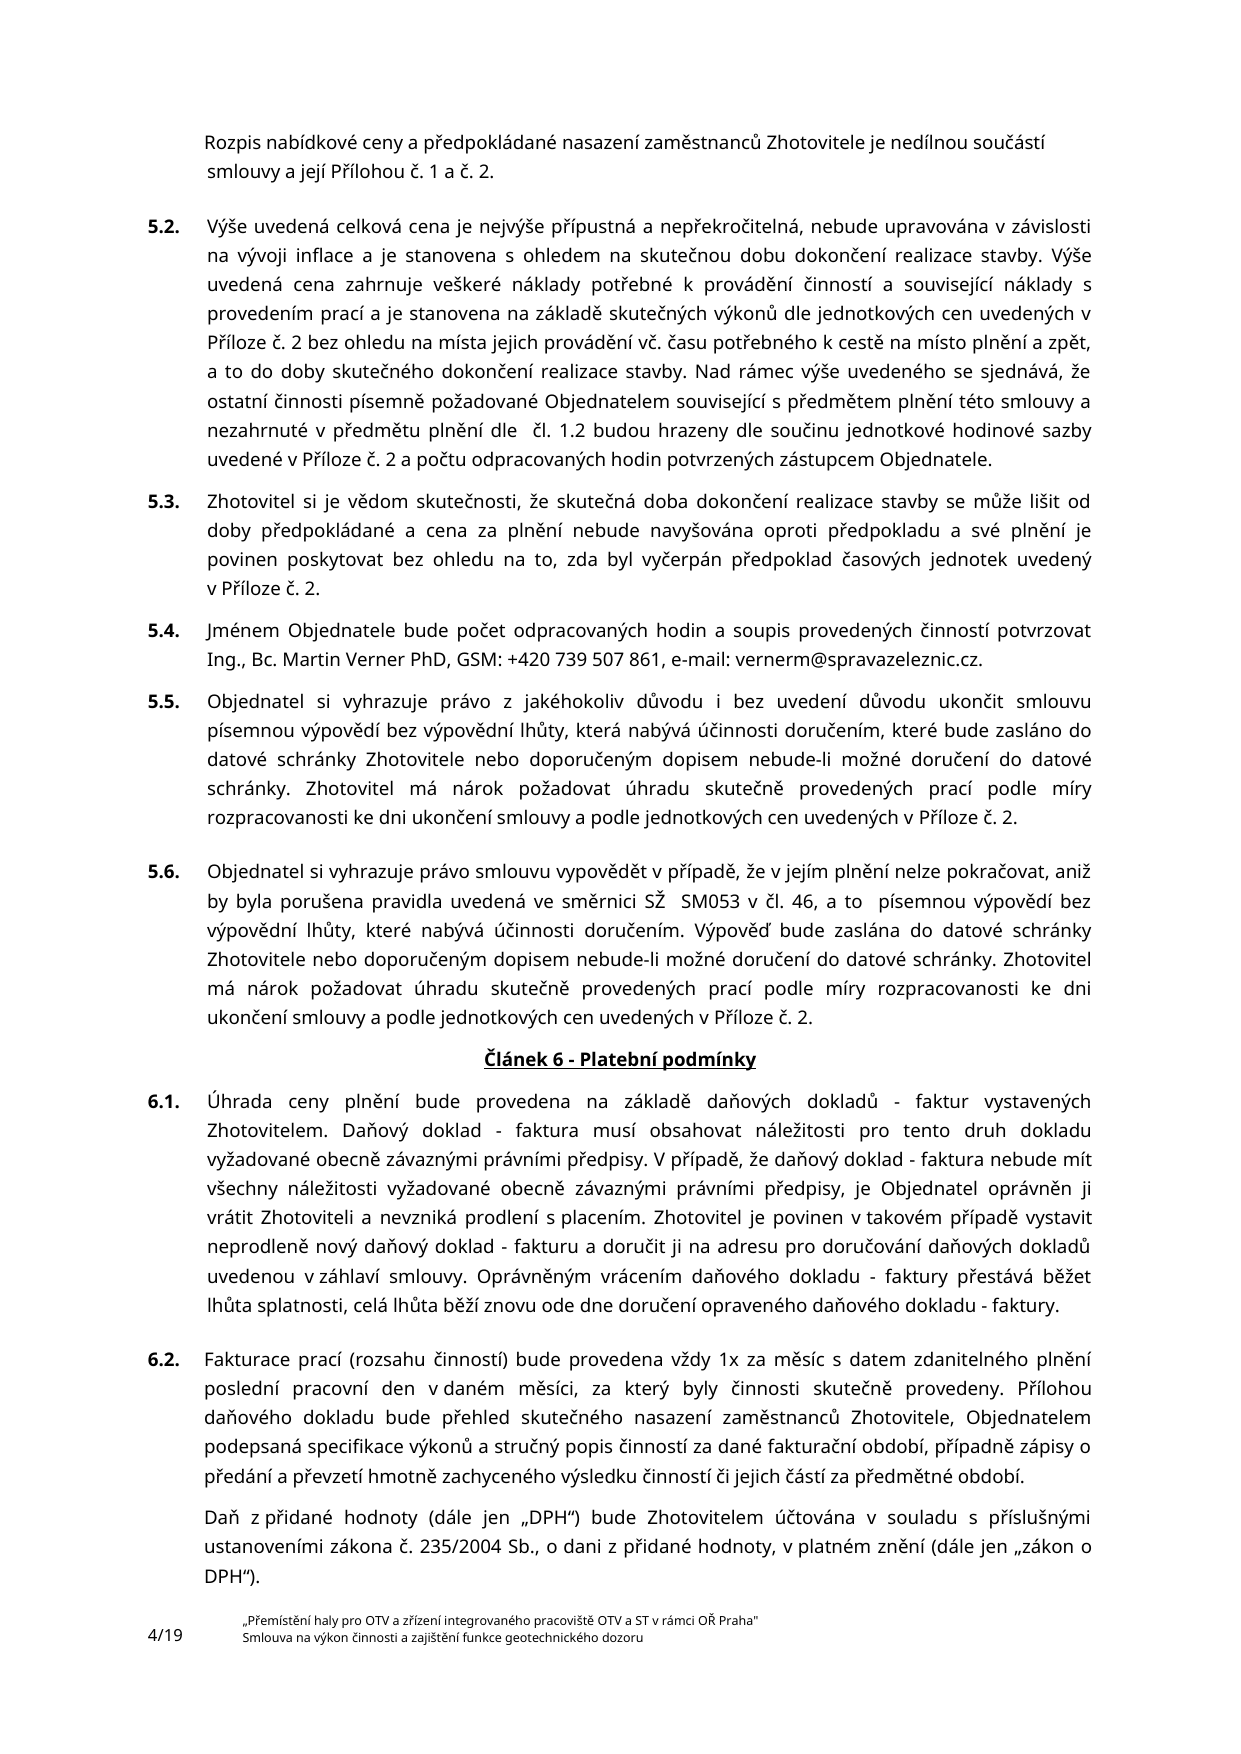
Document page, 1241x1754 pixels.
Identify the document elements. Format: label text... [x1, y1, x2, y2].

text Rozpis nabídkové ceny a předpokládané nasazení zaměstnanců Zhotovitele je nedílnou součástí smlouvy a její Přílohou č. 1 a č. 2. [148, 126, 1092, 185]
text Daň z přidané hodnoty (dále jen „DPH“) bude Zhotovitelem účtována v souladu s příslušnými ustanoveními zákona č. 235/2004 Sb., o dani z přidané hodnoty, v platném znění (dále jen „zákon o DPH“). [148, 1501, 1092, 1589]
text 6.2. Fakturace prací (rozsahu činností) bude provedena vždy 1x za měsíc s datem zdanitelného plnění poslední pracovní den v daném měsíci, za který byly činnosti skutečně provedeny. Přílohou daňového dokladu bude přehled skutečného nasazení zaměstnanců Zhotovitele, Objednatelem podepsaná specifikace výkonů a stručný popis činností za dané fakturační období, případně zápisy o předání a převzetí hmotně zachyceného výsledku činností či jejich částí za předmětné období. [148, 1343, 1092, 1489]
text 5.4. Jménem Objednatele bude počet odpracovaných hodin a soupis provedených činností potvrzovat Ing., Bc. Martin Verner PhD, GSM: +420 739 507 861, e-mail: vernerm@spravazeleznic.cz. [148, 614, 1092, 672]
text 5.3. Zhotovitel si je vědom skutečnosti, že skutečná doba dokončení realizace stavby se může lišit od doby předpokládané a cena za plnění nebude navyšována oproti předpokladu a své plnění je povinen poskytovat bez ohledu na to, zda byl vyčerpán předpoklad časových jednotek uvedený v Příloze č. 2. [148, 485, 1092, 601]
text 6.1. Úhrada ceny plnění bude provedena na základě daňových dokladů - faktur vystavených Zhotovitelem. Daňový doklad - faktura musí obsahovat náležitosti pro tento druh dokladu vyžadované obecně závaznými právními předpisy. V případě, že daňový doklad - faktura nebude mít všechny náležitosti vyžadované obecně závaznými právními předpisy, je Objednatel oprávněn ji vrátit Zhotoviteli a nevzniká prodlení s placením. Zhotovitel je povinen v takovém případě vystavit neprodleně nový daňový doklad - fakturu a doručit ji na adresu pro doručování daňových dokladů uvedenou v záhlaví smlouvy. Oprávněným vrácením daňového dokladu - faktury přestává běžet lhůta splatnosti, celá lhůta běží znovu ode dne doručení opraveného daňového dokladu - faktury. [148, 1085, 1092, 1318]
text 5.5. Objednatel si vyhrazuje právo z jakéhokoliv důvodu i bez uvedení důvodu ukončit smlouvu písemnou výpovědí bez výpovědní lhůty, která nabývá účinnosti doručením, které bude zasláno do datové schránky Zhotovitele nebo doporučeným dopisem nebude-li možné doručení do datové schránky. Zhotovitel má nárok požadovat úhradu skutečně provedených prací podle míry rozpracovanosti ke dni ukončení smlouvy a podle jednotkových cen uvedených v Příloze č. 2. [148, 685, 1092, 831]
text Článek 6 - Platební podmínky [148, 1043, 1092, 1072]
text 5.6. Objednatel si vyhrazuje právo smlouvu vypovědět v případě, že v jejím plnění nelze pokračovat, aniž by byla porušena pravidla uvedená ve směrnici SŽ SM053 v čl. 46, a to písemnou výpovědí bez výpovědní lhůty, které nabývá účinnosti doručením. Výpověď bude zaslána do datové schránky Zhotovitele nebo doporučeným dopisem nebude-li možné doručení do datové schránky. Zhotovitel má nárok požadovat úhradu skutečně provedených prací podle míry rozpracovanosti ke dni ukončení smlouvy a podle jednotkových cen uvedených v Příloze č. 2. [148, 856, 1092, 1031]
text 5.2. Výše uvedená celková cena je nejvýše přípustná a nepřekročitelná, nebude upravována v závislosti na vývoji inflace a je stanovena s ohledem na skutečnou dobu dokončení realizace stavby. Výše uvedená cena zahrnuje veškeré náklady potřebné k provádění činností a související náklady s provedením prací a je stanovena na základě skutečných výkonů dle jednotkových cen uvedených v Příloze č. 2 bez ohledu na místa jejich provádění vč. času potřebného k cestě na místo plnění a zpět, a to do doby skutečného dokončení realizace stavby. Nad rámec výše uvedeného se sjednává, že ostatní činnosti písemně požadované Objednatelem související s předmětem plnění této smlouvy a nezahrnuté v předmětu plnění dle čl. 1.2 budou hrazeny dle součinu jednotkové hodinové sazby uvedené v Příloze č. 2 a počtu odpracovaných hodin potvrzených zástupcem Objednatele. [148, 210, 1092, 472]
